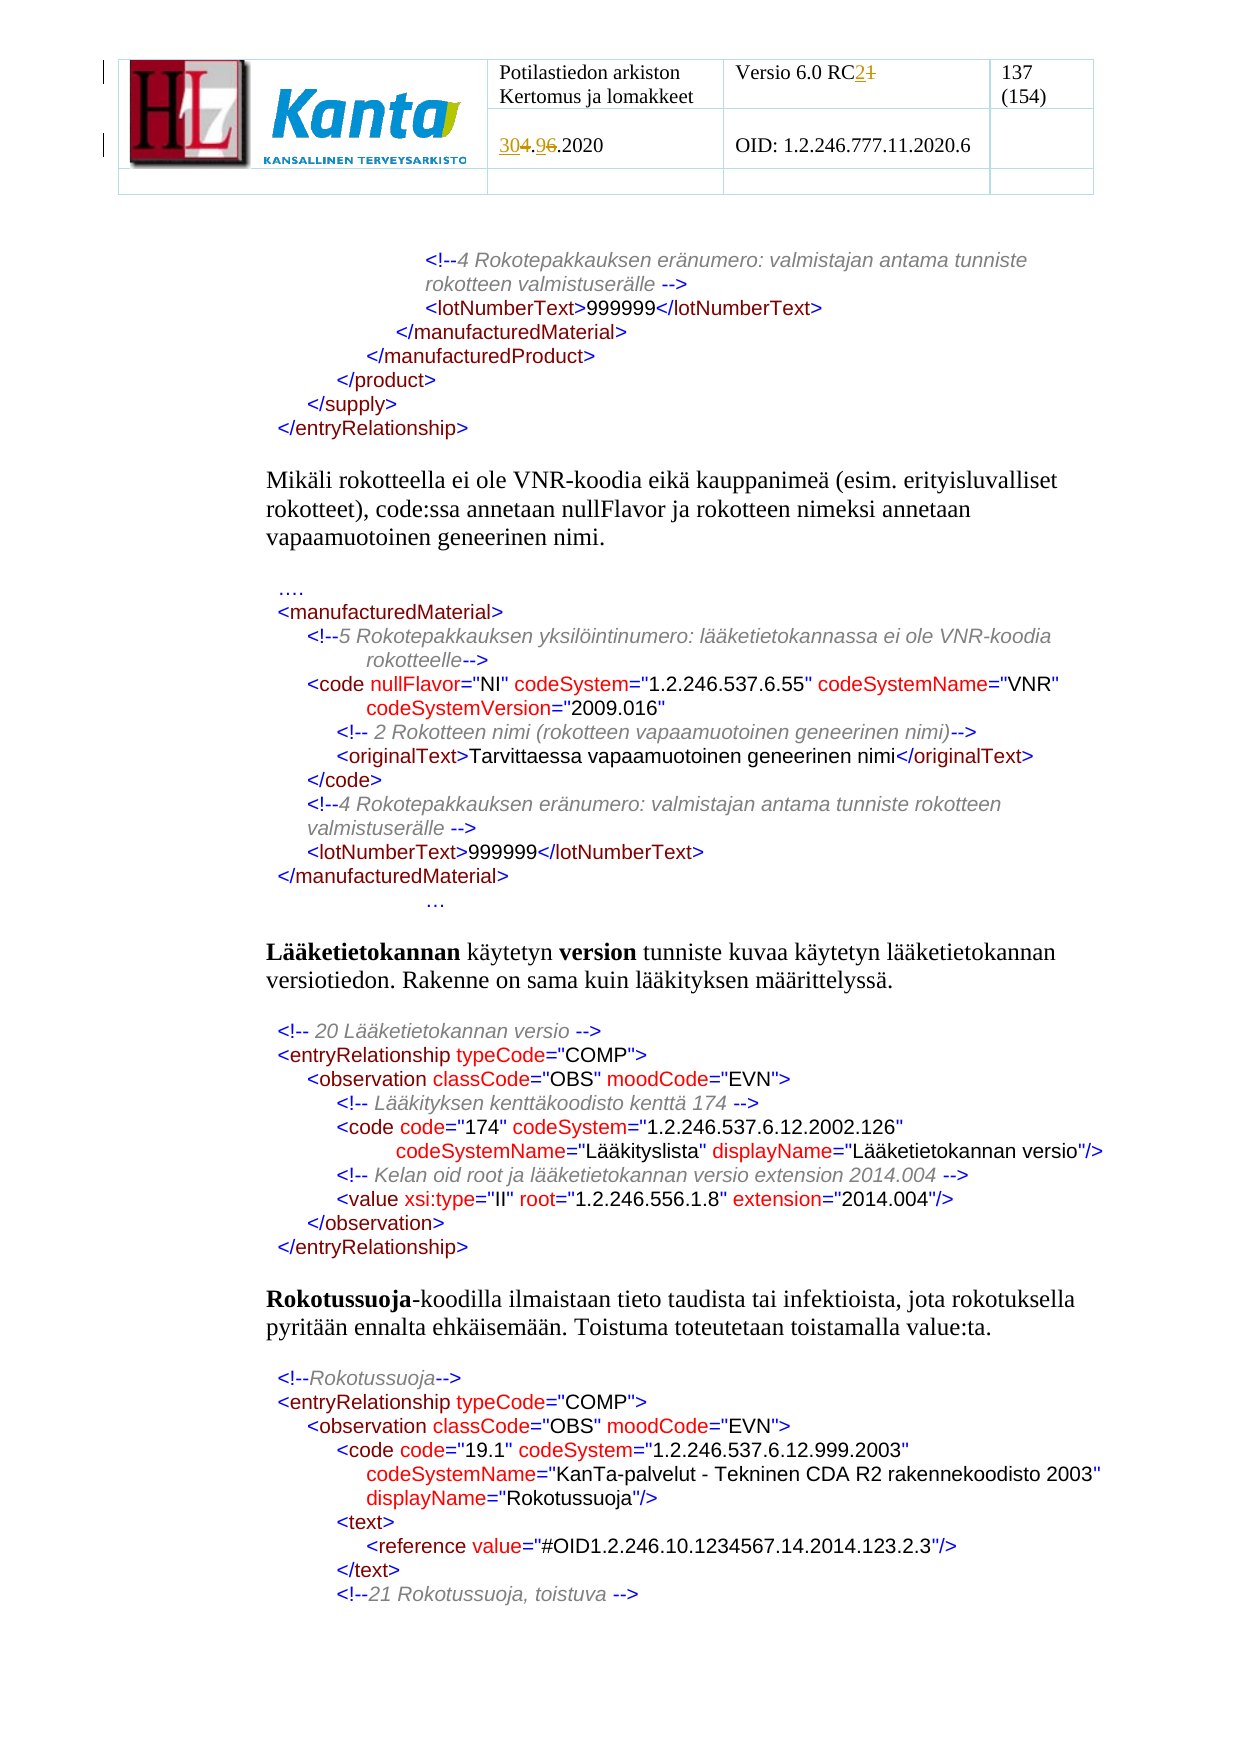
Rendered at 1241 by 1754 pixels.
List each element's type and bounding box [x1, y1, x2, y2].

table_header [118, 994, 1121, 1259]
picture [290, 89, 304, 105]
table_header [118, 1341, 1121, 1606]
picture [264, 89, 467, 164]
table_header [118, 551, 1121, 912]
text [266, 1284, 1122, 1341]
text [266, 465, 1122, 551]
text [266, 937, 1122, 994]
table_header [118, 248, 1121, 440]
picture [129, 60, 252, 169]
